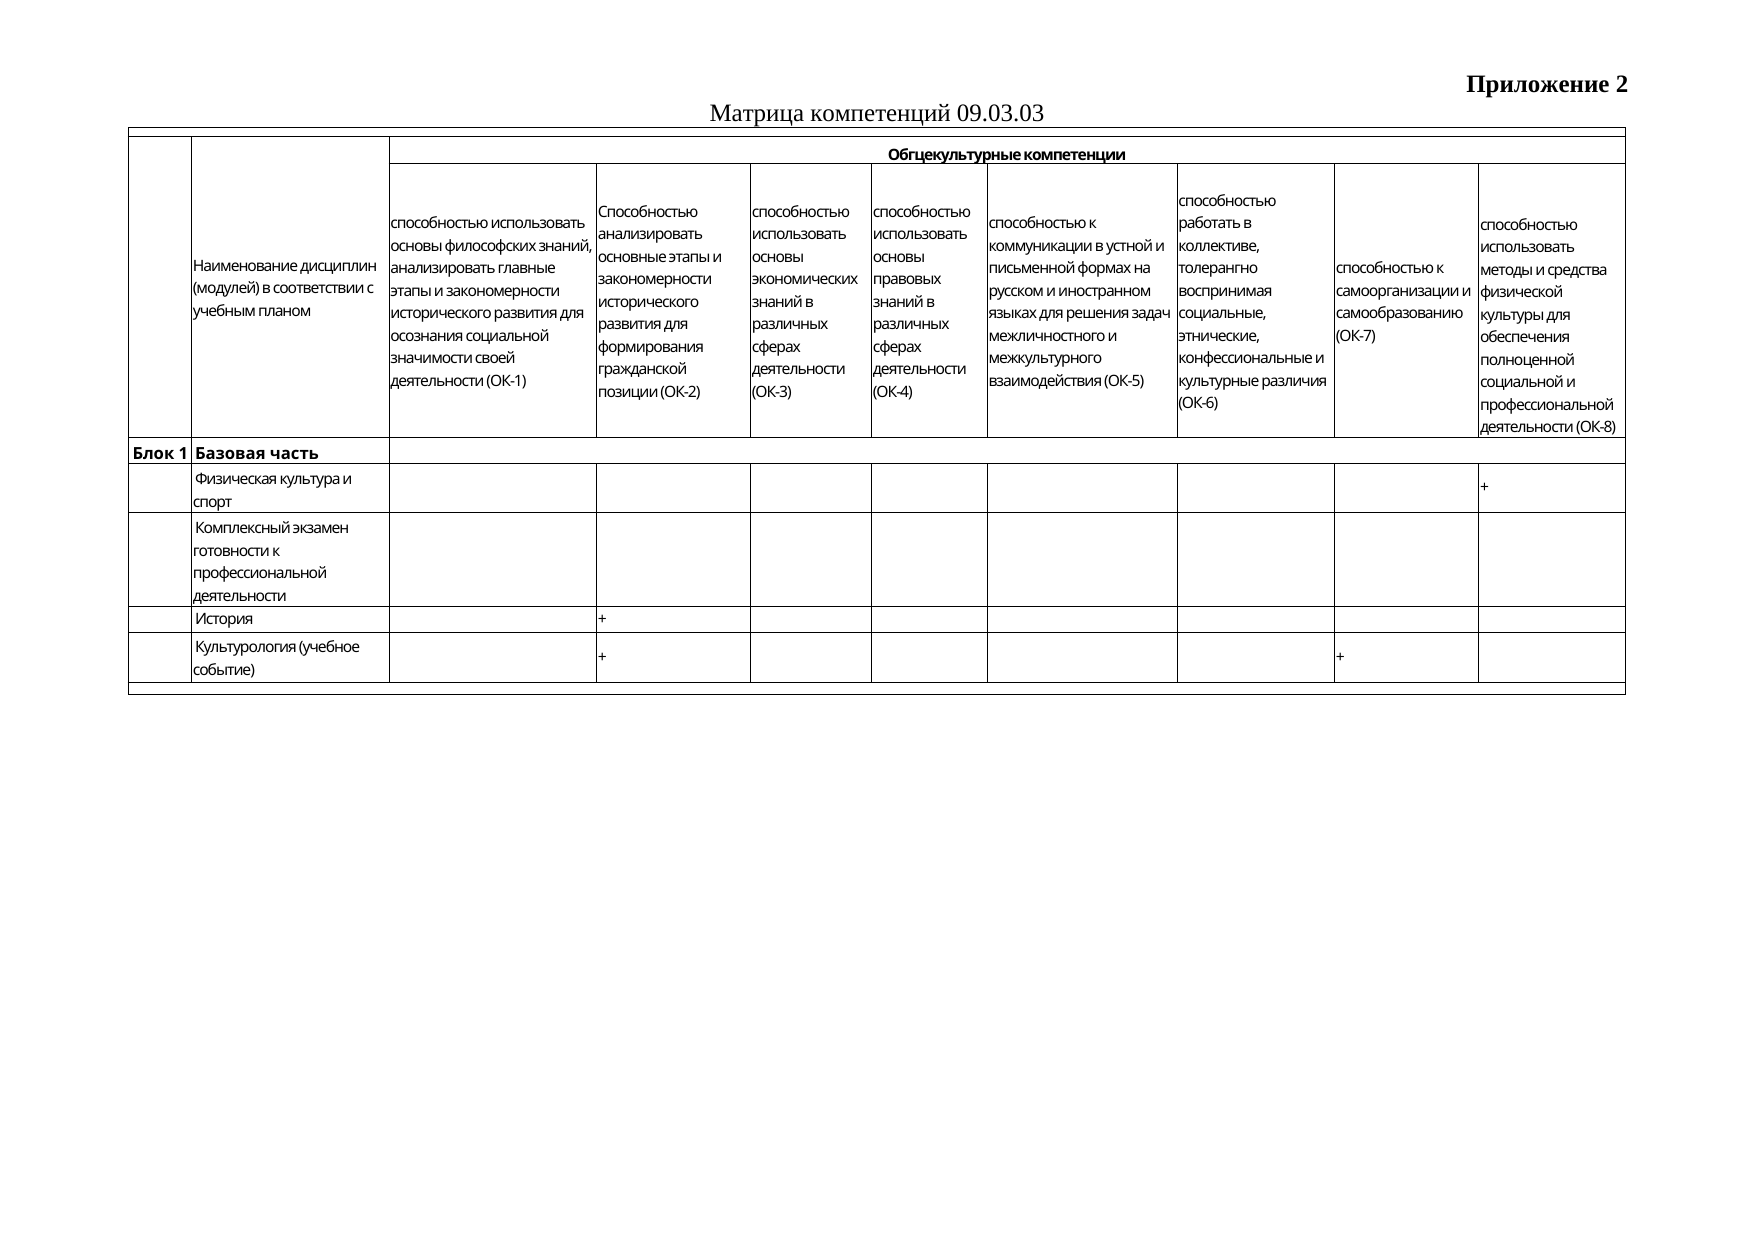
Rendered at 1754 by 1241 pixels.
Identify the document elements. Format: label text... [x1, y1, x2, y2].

table_cell [1178, 633, 1334, 682]
table_cell [872, 513, 987, 606]
table_cell [1335, 607, 1478, 632]
table_cell [390, 607, 596, 632]
table_cell История [192, 607, 389, 632]
table_cell + [597, 607, 750, 632]
table_cell [751, 607, 871, 632]
table_cell способностью использовать основы правовых знаний в различных сферах деятельности (ОК-4) [872, 164, 987, 437]
table_cell Физическая культура и спорт [192, 464, 389, 512]
table_cell + [1479, 464, 1625, 512]
table_cell [1178, 513, 1334, 606]
table_cell [988, 513, 1177, 606]
table_cell Способностью анализировать основные этапы и закономерности исторического развития для формирования гражданской позиции (ОК-2) [597, 164, 750, 437]
table_cell [597, 513, 750, 606]
text Матрица компетенций 09.03.03 [126, 98, 1628, 127]
table_cell способностью к самоорганизации и самообразованию (ОК-7) [1335, 164, 1478, 437]
table_cell [1178, 607, 1334, 632]
table_cell Комплексный экзамен готовности к профессиональной деятельности [192, 513, 389, 606]
table_cell [597, 464, 750, 512]
table_cell [1479, 513, 1625, 606]
table_cell способностью использовать методы и средства физической культуры для обеспечения полноценной социальной и профессиональной деятельности (ОК-8) [1479, 164, 1625, 437]
table_cell Базовая часть [192, 438, 389, 463]
table_cell [872, 464, 987, 512]
table_cell [872, 607, 987, 632]
table_cell [988, 633, 1177, 682]
table_cell [1335, 513, 1478, 606]
table_cell [129, 607, 191, 632]
table_cell [988, 607, 1177, 632]
table_cell [390, 633, 596, 682]
table_cell [129, 464, 191, 512]
table_cell [390, 438, 1625, 463]
text Приложение 2 [126, 69, 1628, 98]
table_cell Культурология (учебное событие) [192, 633, 389, 682]
table_cell способностью работать в коллективе, толерангно воспринимая социальные, этнические, конфессиональные и культурные различия (ОК-6) [1178, 164, 1334, 437]
table_cell способностью к коммуникации в устной и письменной формах на русском и иностранном языках для решения задач межличностного и межкультурного взаимодействия (ОК-5) [988, 164, 1177, 437]
table_header Наименование дисциплин (модулей) в соответствии с учебным планом [192, 137, 389, 437]
table_cell способностью использовать основы философских знаний, анализировать главные этапы и закономерности исторического развития для осознания социальной значимости своей деятельности (ОК-1) [390, 164, 596, 437]
table_cell [1178, 464, 1334, 512]
table_cell [988, 464, 1177, 512]
table_cell [872, 633, 987, 682]
table_cell [1479, 633, 1625, 682]
table_cell [1479, 607, 1625, 632]
table_cell + [597, 633, 750, 682]
table_cell [390, 513, 596, 606]
table_header Обгцекультурные компетенции [390, 137, 1625, 163]
table_header [129, 137, 191, 437]
table_cell [390, 464, 596, 512]
table_cell Блок 1 [129, 438, 191, 463]
table_cell [129, 513, 191, 606]
table_cell [751, 633, 871, 682]
table_cell способностью использовать основы экономических знаний в различных сферах деятельности (ОК-3) [751, 164, 871, 437]
table_cell [751, 513, 871, 606]
table_cell [1335, 464, 1478, 512]
table_cell [129, 633, 191, 682]
table_cell [751, 464, 871, 512]
table_cell + [1335, 633, 1478, 682]
